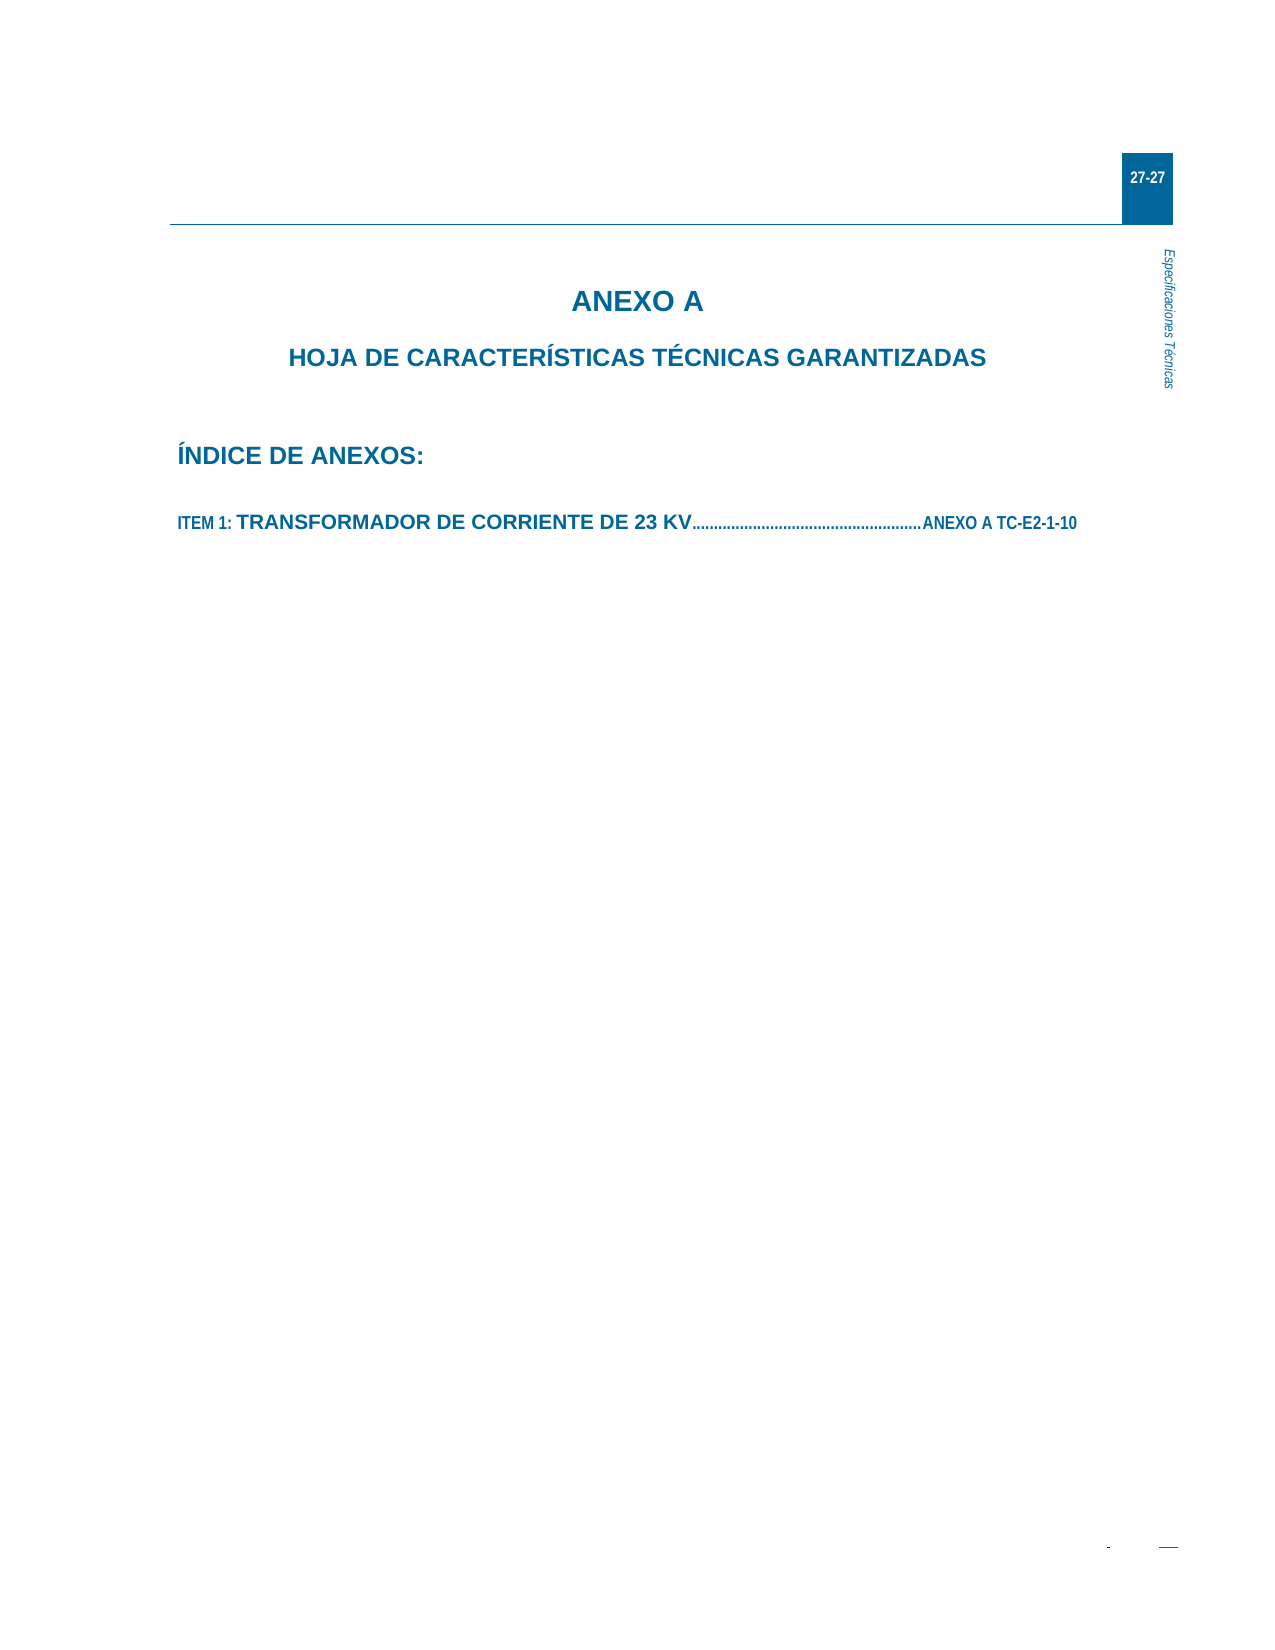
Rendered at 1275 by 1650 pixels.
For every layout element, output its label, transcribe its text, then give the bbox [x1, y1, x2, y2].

subtitle ANEXO A [177, 284, 1098, 318]
subtitle HOJA DE CARACTERÍSTICAS TÉCNICAS GARANTIZADAS [177, 343, 1098, 371]
text Item 1: Transformador de Corriente de 23 kV Anexo A TC-E2-1-10 [177, 510, 1019, 534]
text Índice de Anexos: [177, 441, 1098, 469]
